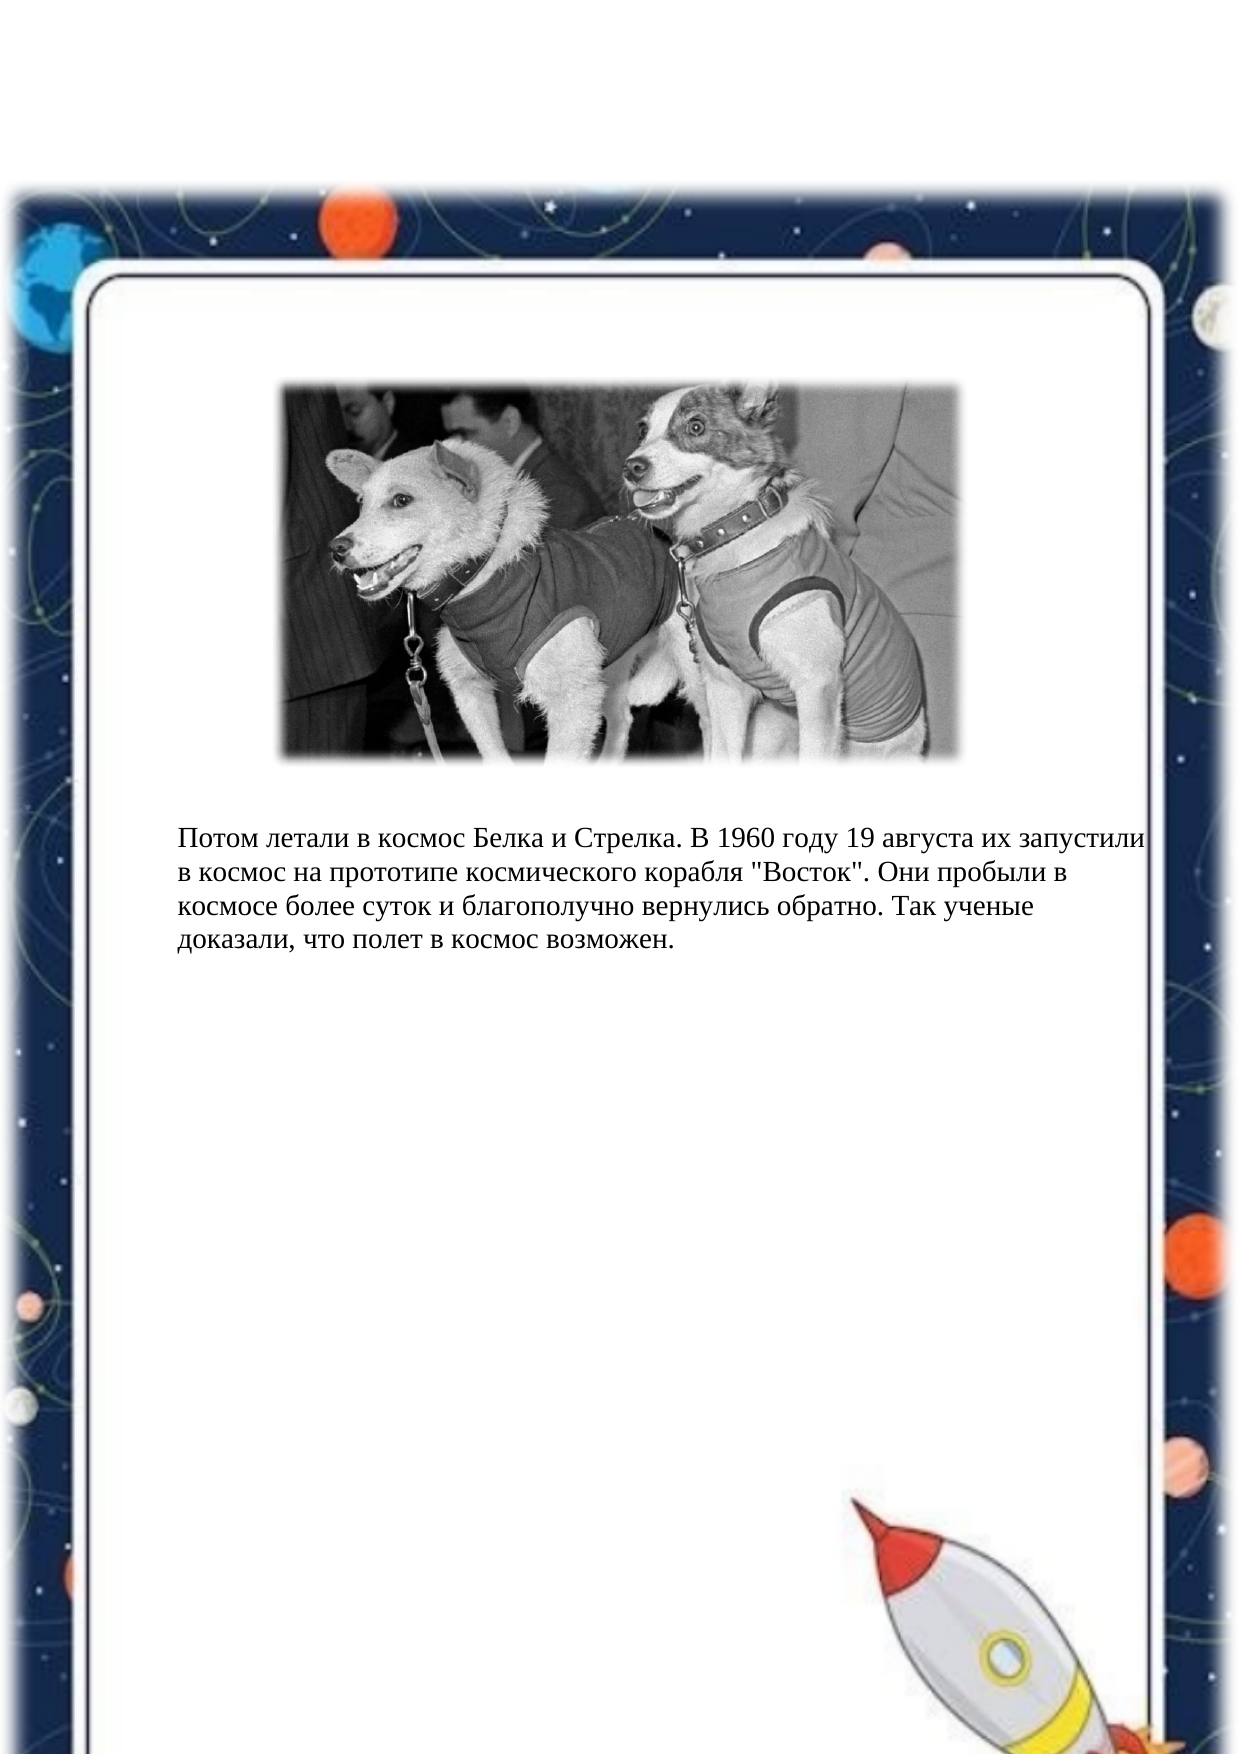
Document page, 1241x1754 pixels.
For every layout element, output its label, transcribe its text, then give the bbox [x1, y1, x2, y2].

text Потом летали в космос Белка и Стрелка. В 1960 году 19 августа их запустили в космос на прототипе космического корабля "Восток". Они пробыли в космосе более суток и благополучно вернулись обратно. Так ученые доказали, что полет в космос возможен. [177, 821, 1152, 955]
picture [27, 207, 1210, 1754]
